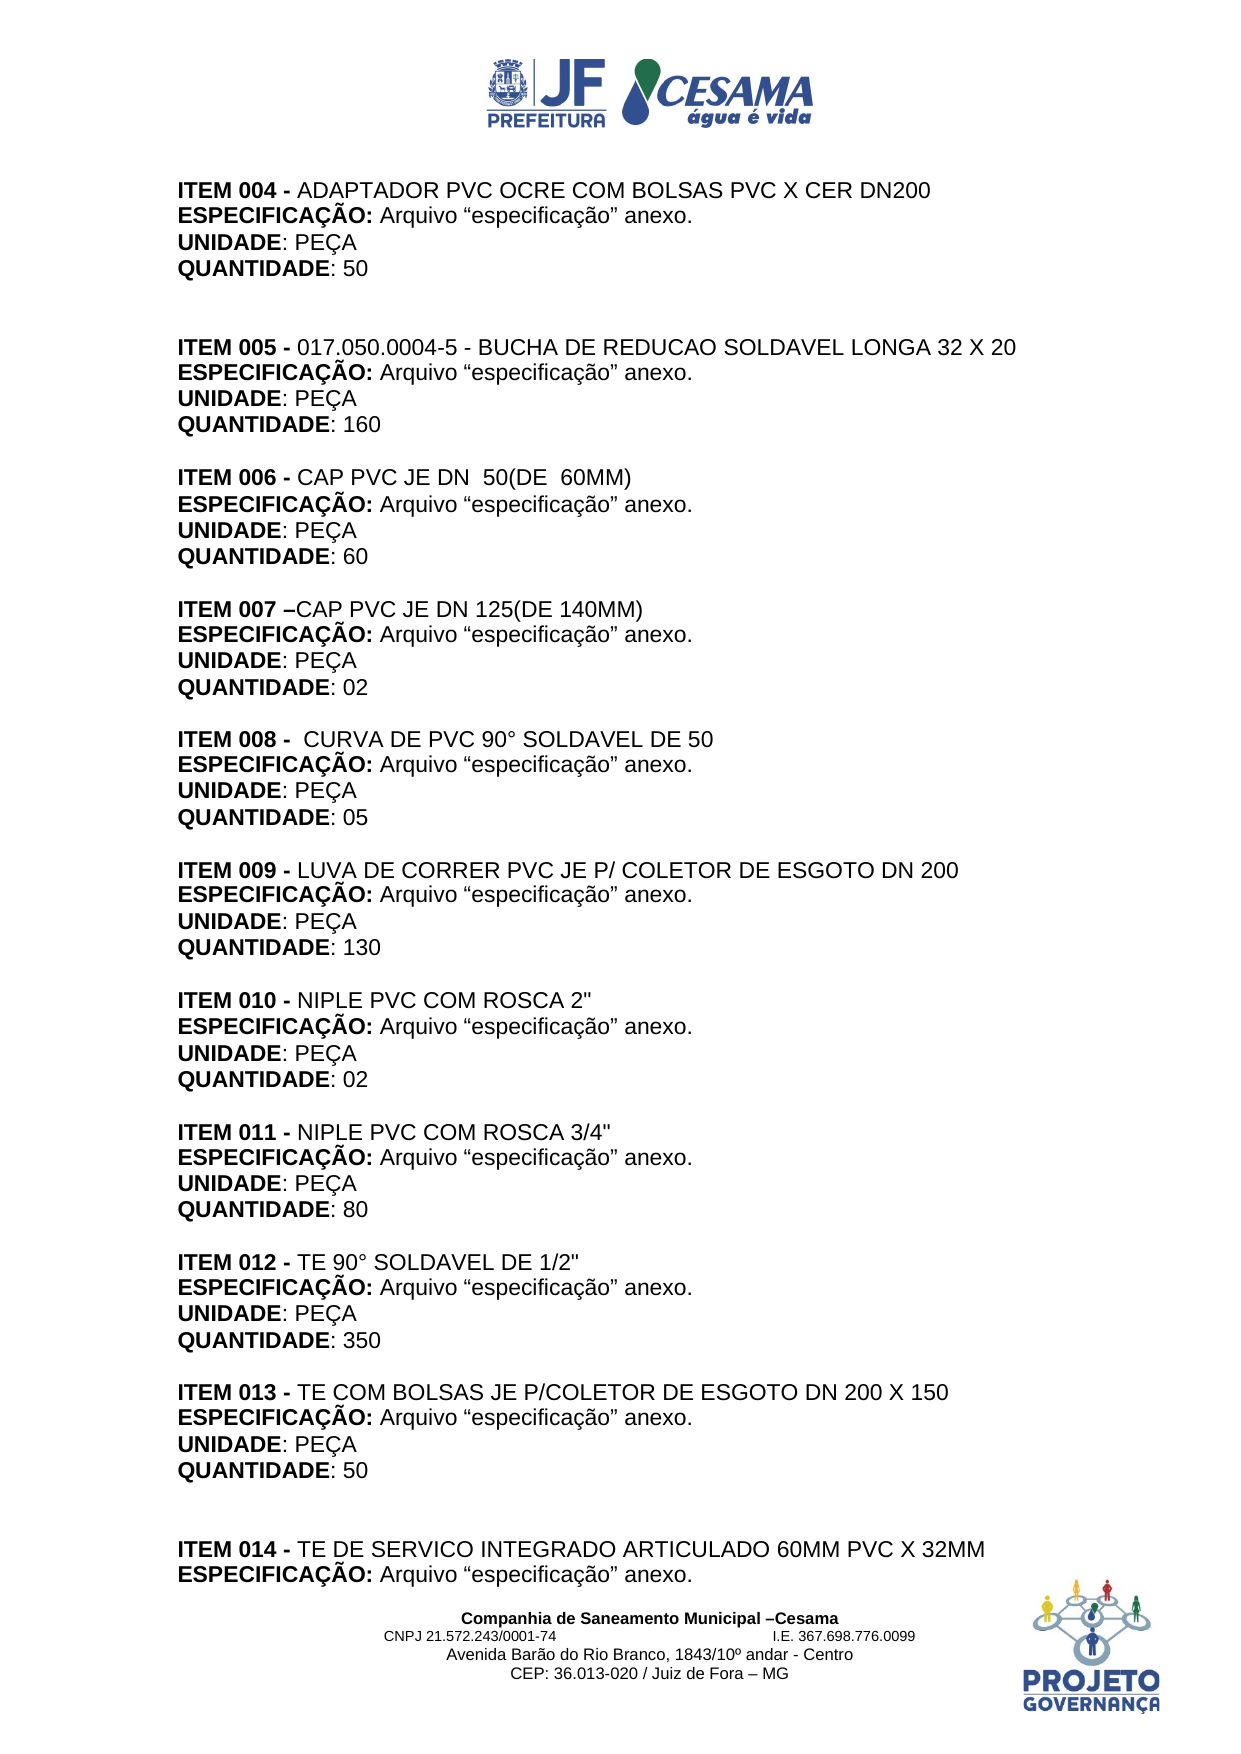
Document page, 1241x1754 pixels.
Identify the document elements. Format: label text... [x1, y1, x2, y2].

text ESPECIFICAÇÃO: Arquivo “especificação” anexo. [177, 753, 1122, 777]
text UNIDADE: PEÇA [177, 1431, 1122, 1457]
text UNIDADE: PEÇA [177, 385, 1122, 411]
text ITEM 014 - TE DE SERVICO INTEGRADO ARTICULADO 60MM PVC X 32MM [177, 1536, 1122, 1562]
text ESPECIFICAÇÃO: Arquivo “especificação” anexo. [177, 1406, 1122, 1431]
text UNIDADE: PEÇA [177, 647, 1122, 673]
text QUANTIDADE: 160 [177, 411, 1122, 438]
text UNIDADE: PEÇA [177, 1170, 1122, 1196]
text UNIDADE: PEÇA [177, 1039, 1122, 1066]
text QUANTIDADE: 05 [177, 804, 1122, 830]
text UNIDADE: PEÇA [177, 1300, 1122, 1327]
text QUANTIDADE: 60 [177, 543, 1122, 569]
picture [1023, 1579, 1160, 1714]
text QUANTIDADE: 50 [177, 255, 1122, 281]
picture [486, 59, 813, 128]
text ITEM 009 - LUVA DE CORRER PVC JE P/ COLETOR DE ESGOTO DN 200 [177, 857, 1122, 883]
text ITEM 005 - 017.050.0004-5 - BUCHA DE REDUCAO SOLDAVEL LONGA 32 X 20 [177, 334, 1122, 360]
text UNIDADE: PEÇA [177, 228, 1122, 255]
text UNIDADE: PEÇA [177, 517, 1122, 543]
text ESPECIFICAÇÃO: Arquivo “especificação” anexo. [177, 1145, 1122, 1170]
text UNIDADE: PEÇA [177, 777, 1122, 804]
text ITEM 011 - NIPLE PVC COM ROSCA 3/4" [177, 1119, 1122, 1145]
text QUANTIDADE: 02 [177, 673, 1122, 700]
text ITEM 013 - TE COM BOLSAS JE P/COLETOR DE ESGOTO DN 200 X 150 [177, 1379, 1122, 1406]
text ESPECIFICAÇÃO: Arquivo “especificação” anexo. [177, 883, 1122, 908]
text ITEM 004 - ADAPTADOR PVC OCRE COM BOLSAS PVC X CER DN200 [177, 177, 1122, 203]
text QUANTIDADE: 02 [177, 1066, 1122, 1092]
text ITEM 008 - CURVA DE PVC 90° SOLDAVEL DE 50 [177, 726, 1122, 753]
text ITEM 012 - TE 90° SOLDAVEL DE 1/2" [177, 1249, 1122, 1275]
text ESPECIFICAÇÃO: Arquivo “especificação” anexo. [177, 1275, 1122, 1300]
text ITEM 010 - NIPLE PVC COM ROSCA 2" [177, 987, 1122, 1013]
text QUANTIDADE: 50 [177, 1457, 1122, 1483]
text ESPECIFICAÇÃO: Arquivo “especificação” anexo. [177, 360, 1122, 385]
text QUANTIDADE: 350 [177, 1327, 1122, 1353]
text ESPECIFICAÇÃO: Arquivo “especificação” anexo. [177, 203, 1122, 228]
text ITEM 006 - CAP PVC JE DN 50(DE 60MM) [177, 464, 1122, 491]
text ESPECIFICAÇÃO: Arquivo “especificação” anexo. [177, 491, 1122, 517]
text QUANTIDADE: 80 [177, 1196, 1122, 1223]
text QUANTIDADE: 130 [177, 934, 1122, 961]
text ITEM 007 –CAP PVC JE DN 125(DE 140MM) [177, 596, 1122, 622]
text ESPECIFICAÇÃO: Arquivo “especificação” anexo. [177, 622, 1122, 647]
text UNIDADE: PEÇA [177, 908, 1122, 934]
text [177, 1562, 1122, 1587]
text ESPECIFICAÇÃO: Arquivo “especificação” anexo. [177, 1013, 1122, 1039]
